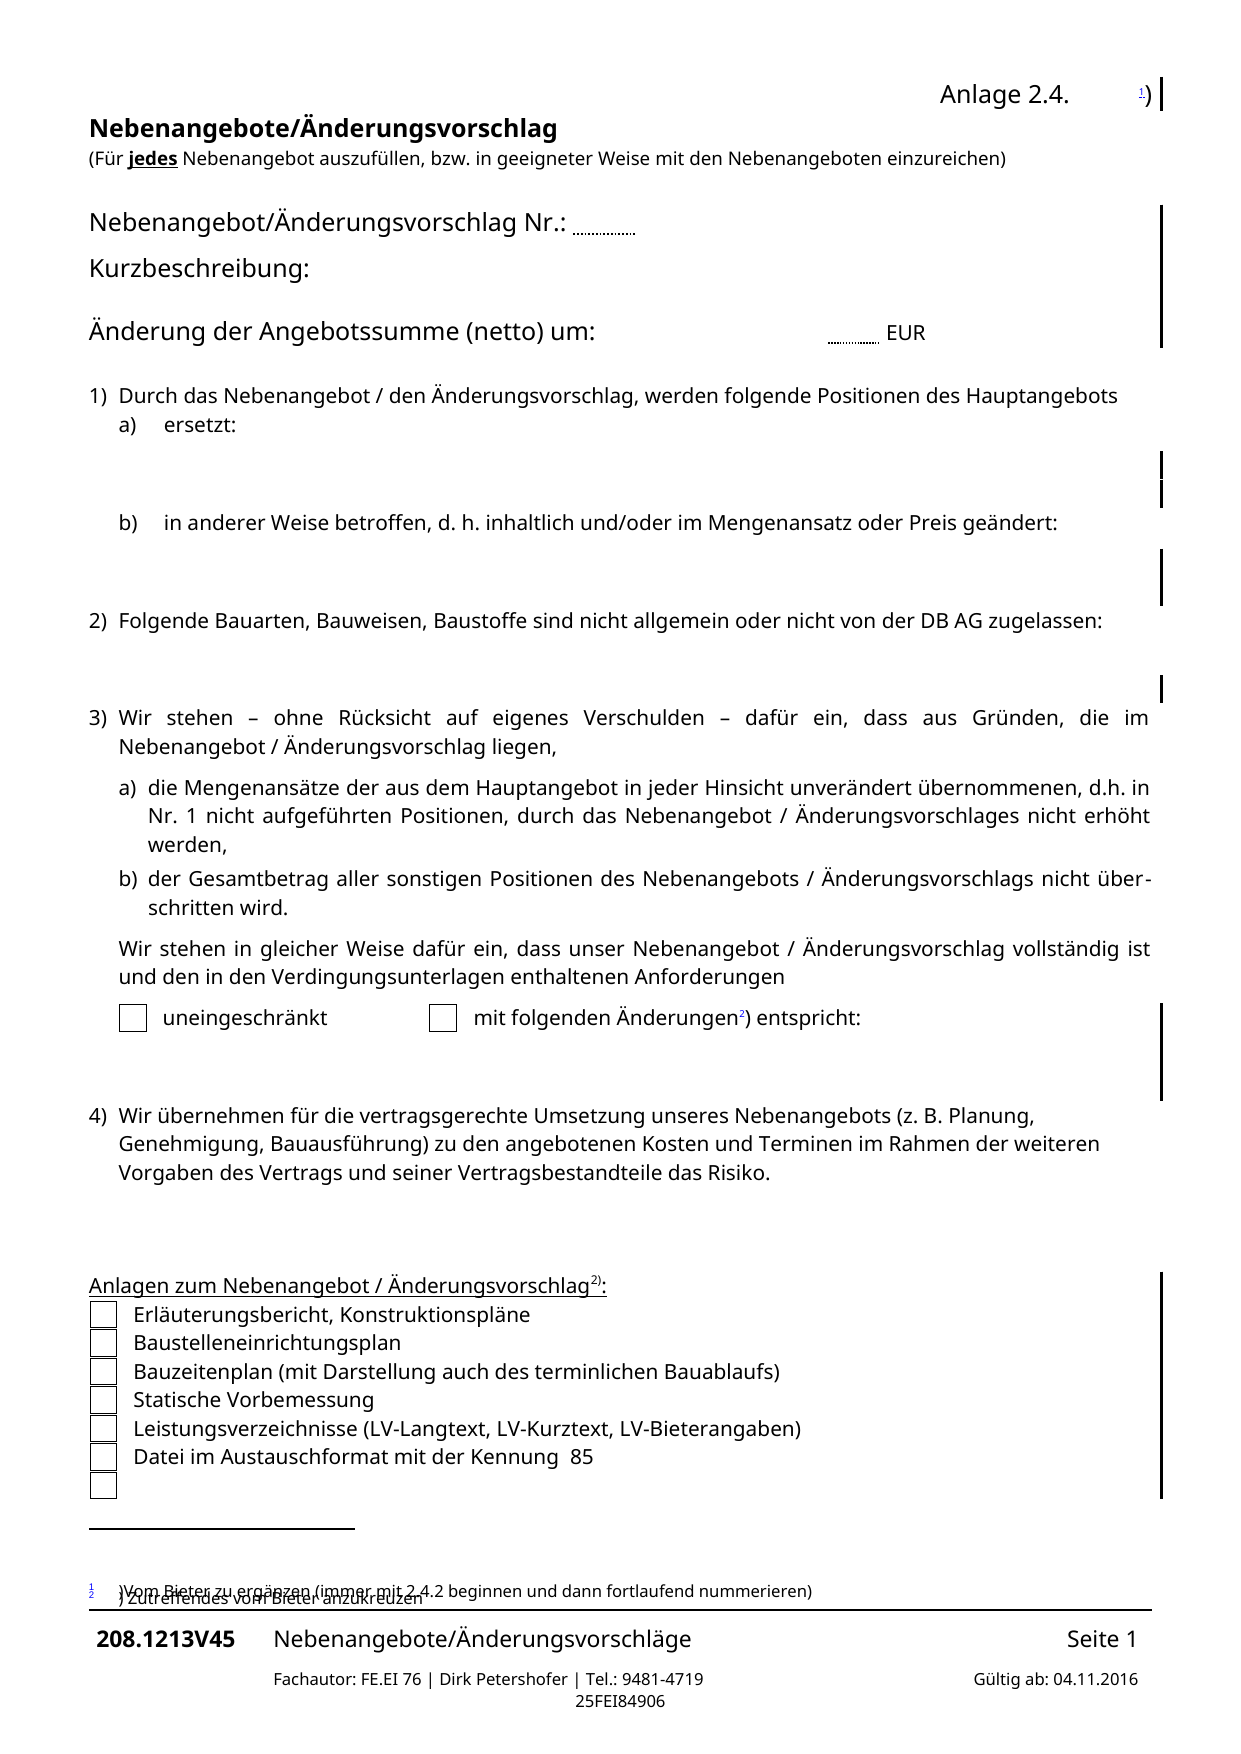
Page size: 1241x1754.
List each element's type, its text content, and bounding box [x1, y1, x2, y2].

text Anlage 2.4. ) [89, 77, 1152, 111]
text 4) Wir übernehmen für die vertragsgerechte Umsetzung unseres Nebenangebots (z. B. Planung, Genehmigung, Bauausführung) zu den angebotenen Kosten und Terminen im Rahmen der weiteren Vorgaben des Vertrags und seiner Vertragsbestandteile das Risiko. [89, 1101, 1152, 1186]
text 2) Folgende Bauarten, Bauweisen, Baustoffe sind nicht allgemein oder nicht von der DB AG zugelassen: [89, 606, 1166, 634]
text Bauzeitenplan (mit Darstellung auch des terminlichen Bauablaufs) [89, 1357, 1152, 1385]
text Kurzbeschreibung: [89, 251, 1160, 285]
text Baustelleneinrichtungsplan [89, 1328, 1152, 1357]
text b) in anderer Weise betroffen, d. h. inhaltlich und/oder im Mengenansatz oder Preis geändert: [89, 508, 1152, 536]
text 3) Wir stehen – ohne Rücksicht auf eigenes Verschulden – dafür ein, dass aus Gründen, die im Nebenangebot / Änderungsvorschlag liegen, [89, 703, 1152, 760]
text Nebenangebote/Änderungsvorschlag [89, 111, 1152, 145]
text a) die Mengenansätze der aus dem Hauptangebot in jeder Hinsicht unverändert übernommenen, d.h. in Nr. 1 nicht aufgeführten Positionen, durch das Nebenangebot / Änderungsvorschlages nicht erhöht werden, [89, 773, 1152, 858]
text a) ersetzt: [89, 410, 1152, 438]
text b) der Gesamtbetrag aller sonstigen Positionen des Nebenangebots / Änderungsvorschlags nicht überschritten wird. [89, 864, 1152, 921]
text Wir stehen in gleicher Weise dafür ein, dass unser Nebenangebot / Änderungsvorschlag vollständig ist und den in den Verdingungsunterlagen enthaltenen Anforderungen [89, 934, 1152, 991]
text Leistungsverzeichnisse (LV-Langtext, LV-Kurztext, LV-Bieterangaben) Datei im Austauschformat mit der Kennung 85 [89, 1414, 1152, 1471]
text uneingeschränkt mit folgenden Änderungen) entspricht: [89, 1003, 1160, 1032]
text Erläuterungsbericht, Konstruktionspläne [89, 1300, 1152, 1328]
text Statische Vorbemessung [89, 1385, 1152, 1414]
text Nebenangebot/Änderungsvorschlag Nr.: [89, 204, 1152, 238]
text (Für jedes Nebenangebot auszufüllen, bzw. in geeigneter Weise mit den Nebenangeboten einzureichen) [89, 145, 1152, 170]
text 1) Durch das Nebenangebot / den Änderungsvorschlag, werden folgende Positionen des Hauptangebots [89, 382, 1152, 410]
text Änderung der Angebotssumme (netto) um: EUR [89, 313, 1152, 348]
text Anlagen zum Nebenangebot / Änderungsvorschlag2): [89, 1272, 1152, 1300]
